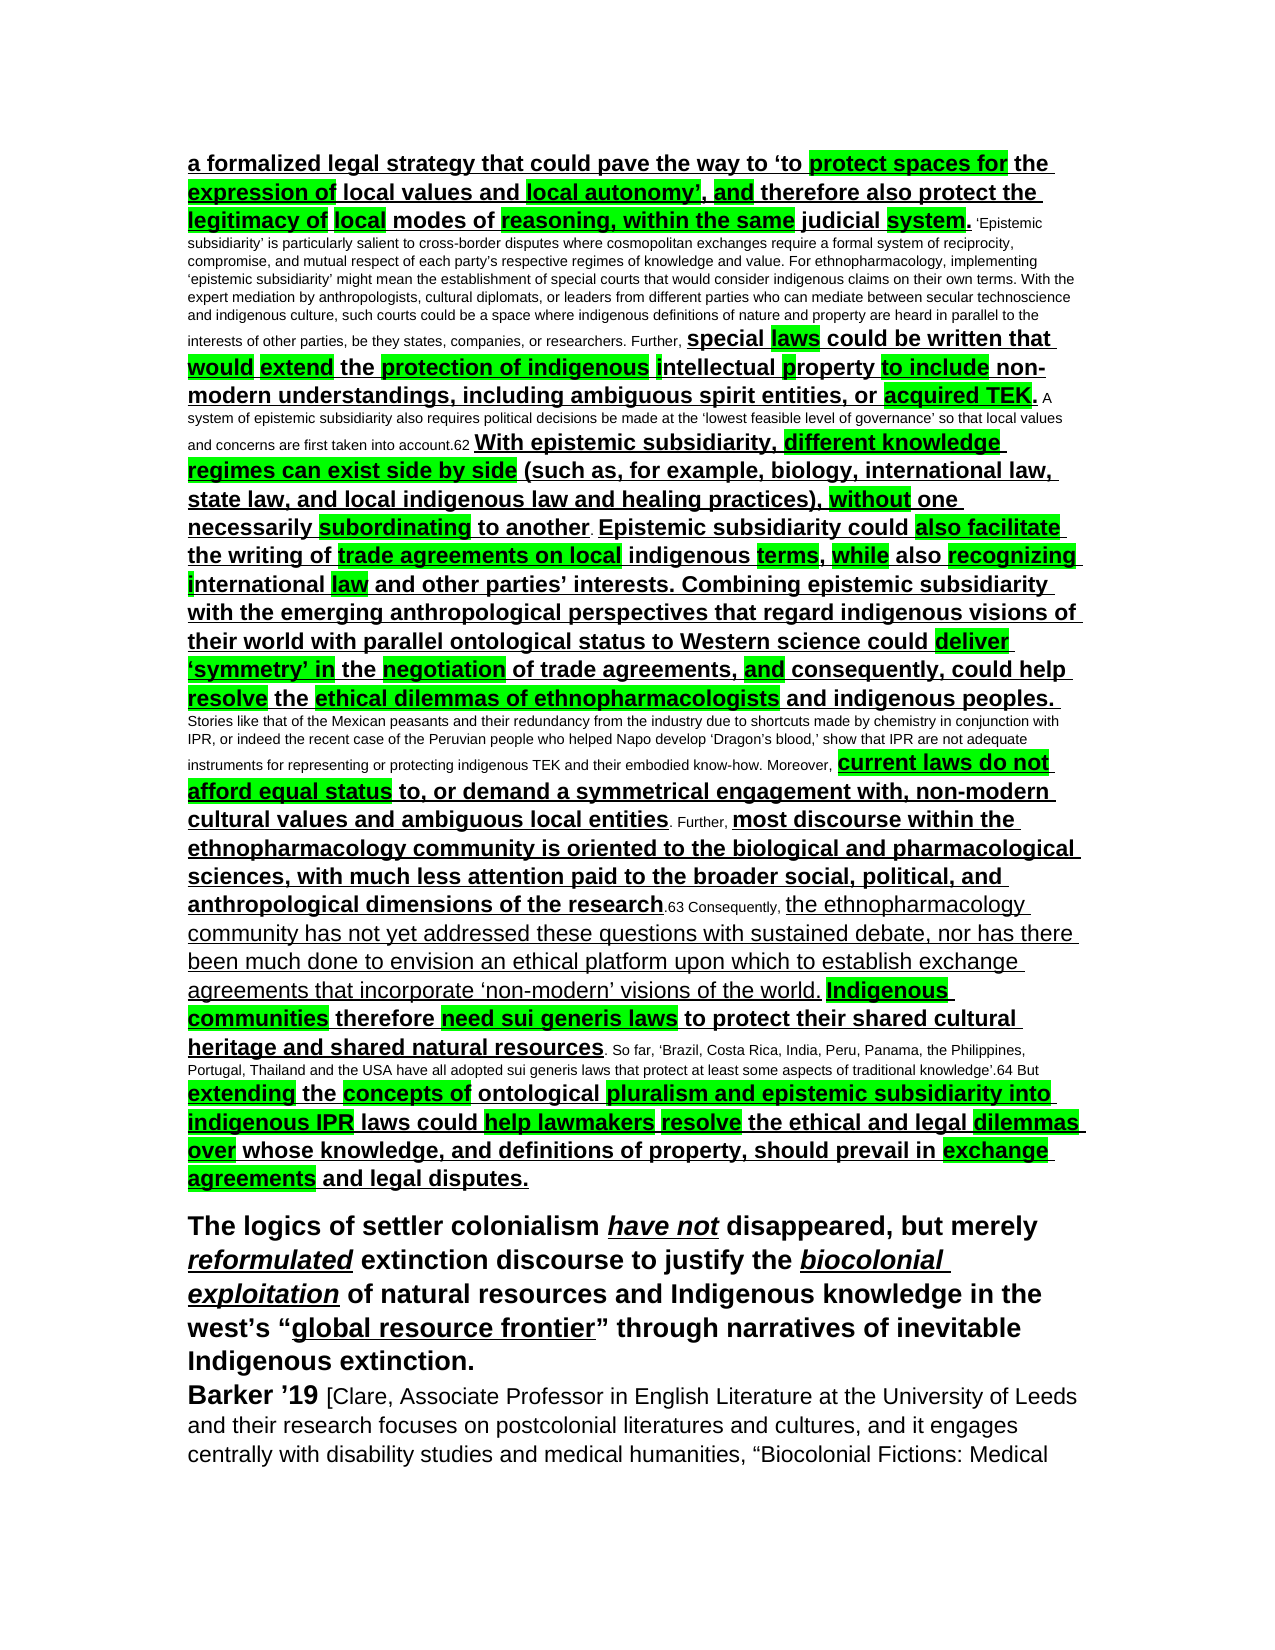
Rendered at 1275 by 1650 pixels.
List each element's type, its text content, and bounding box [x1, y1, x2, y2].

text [187, 1379, 1087, 1467]
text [187, 150, 1087, 1192]
subtitle The logics of settler colonialism have not disappeared, but merely reformulated extinction discourse to justify the biocolonial exploitation of natural resources and Indigenous knowledge in the west’s “global resource frontier” through narratives of inevitable Indigenous extinction. [187, 1210, 1087, 1377]
